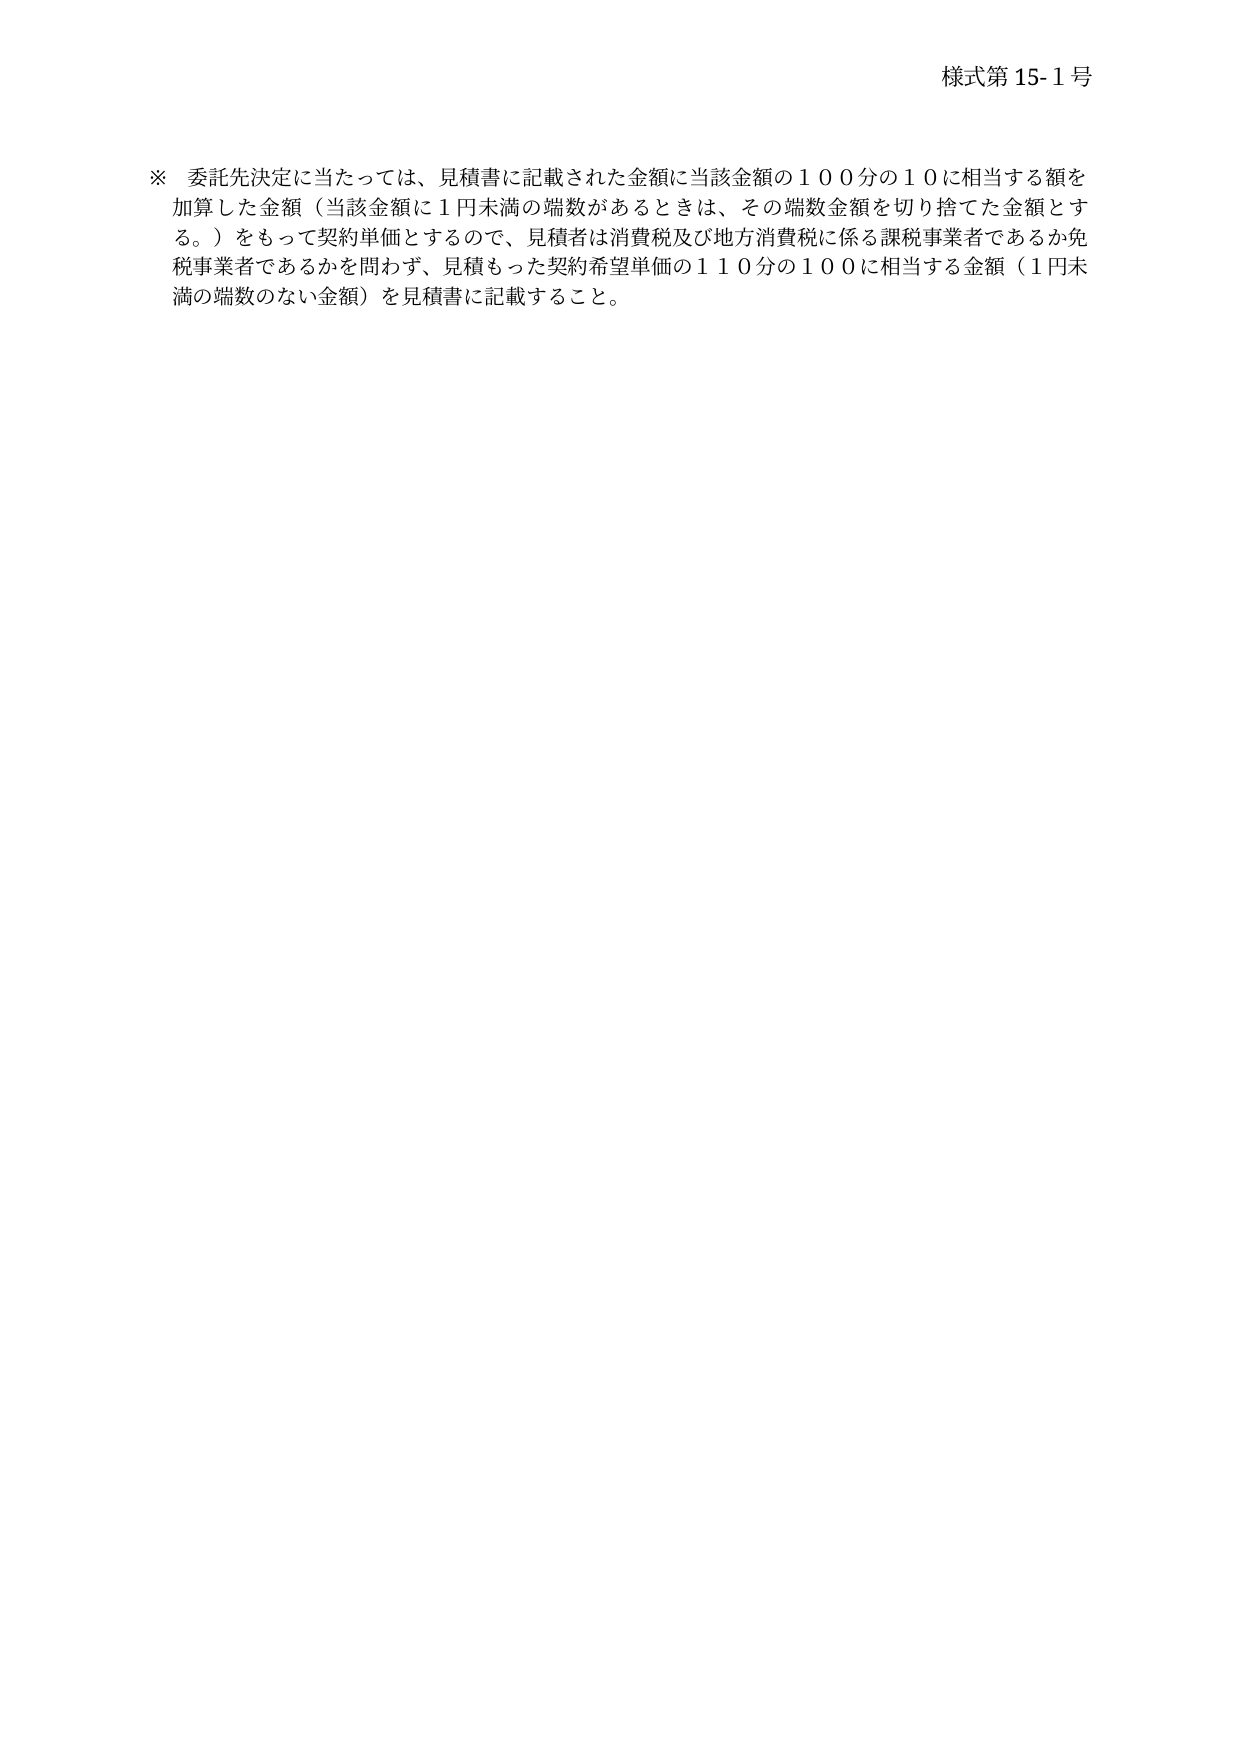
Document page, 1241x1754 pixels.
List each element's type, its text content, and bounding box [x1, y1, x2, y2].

text ※ 委託先決定に当たっては、見積書に記載された金額に当該金額の１００分の１０に相当する額を加算した金額（当該金額に１円未満の端数があるときは、その端数金額を切り捨てた金額とする。）をもって契約単価とするので、見積者は消費税及び地方消費税に係る課税事業者であるか免税事業者であるかを問わず、見積もった契約希望単価の１１０分の１００に相当する金額（１円未満の端数のない金額）を見積書に記載すること。 [149, 161, 1091, 311]
